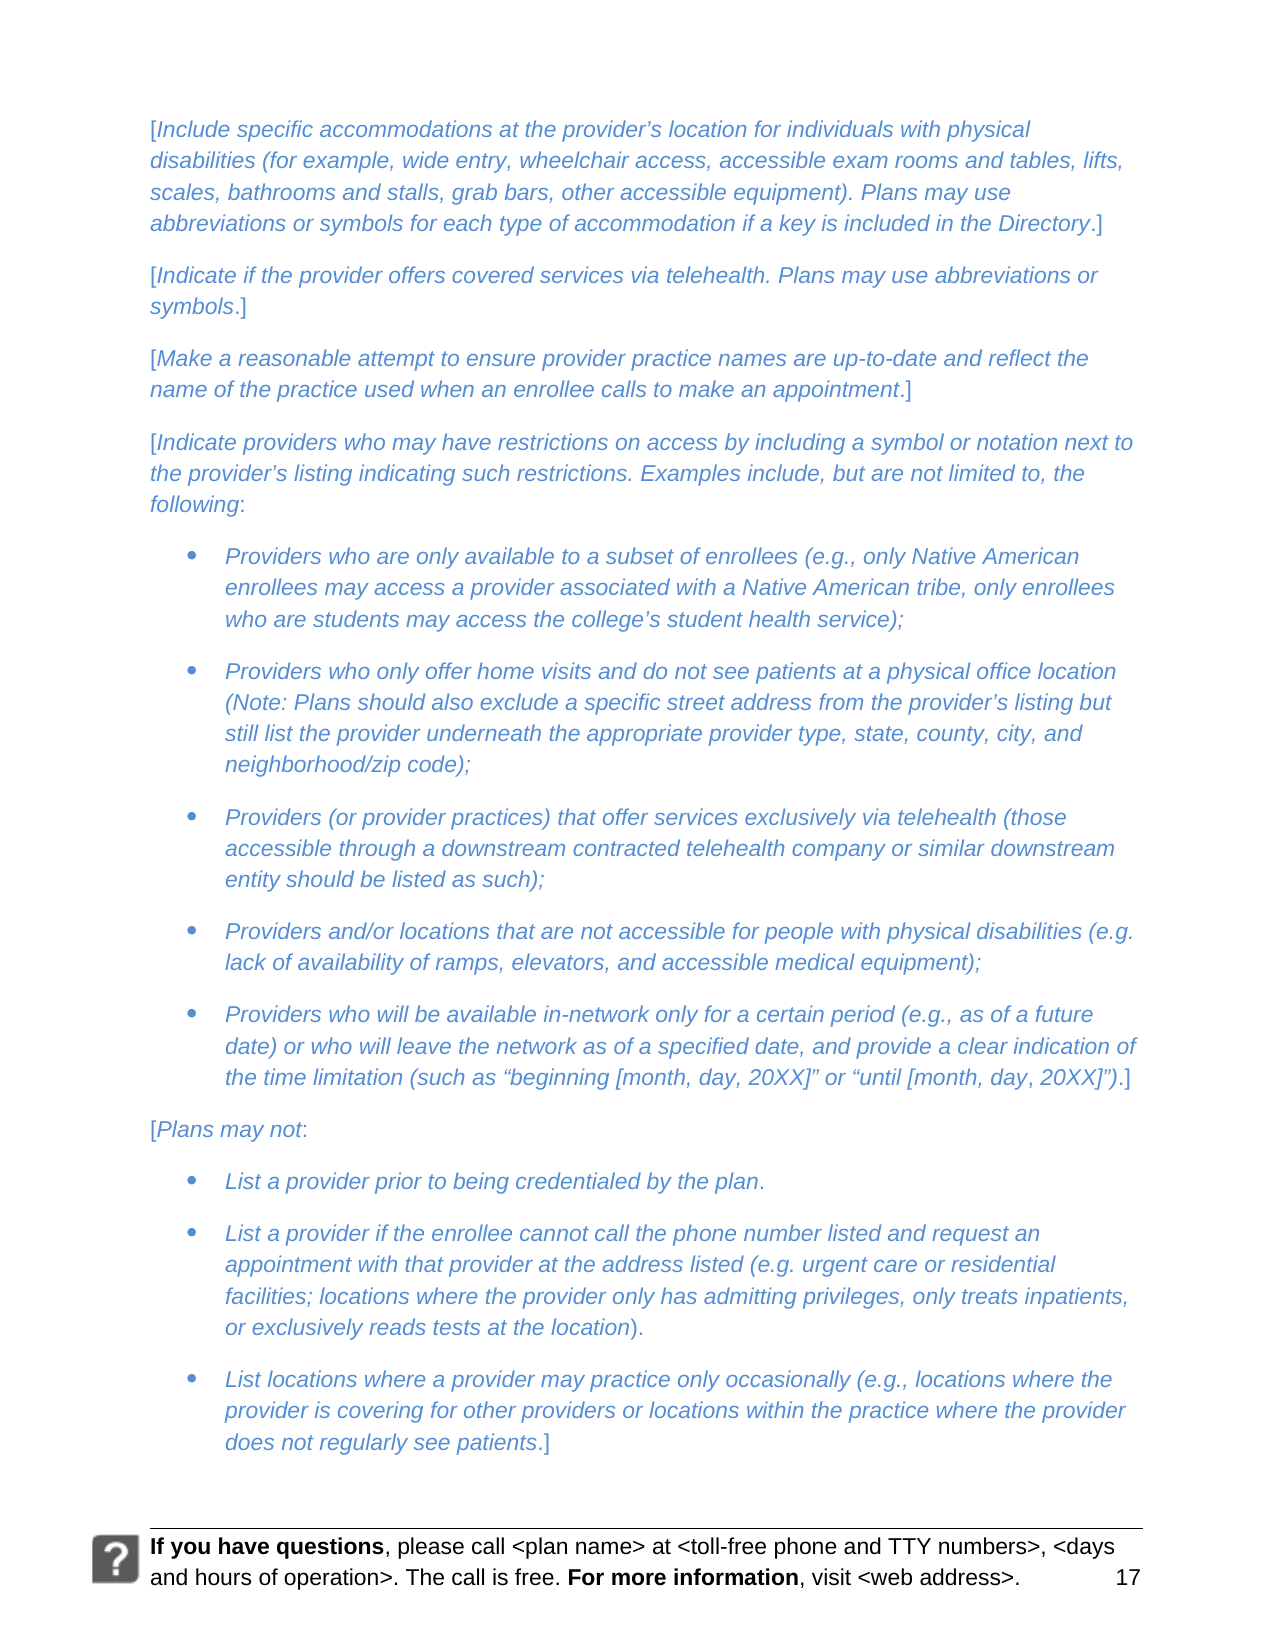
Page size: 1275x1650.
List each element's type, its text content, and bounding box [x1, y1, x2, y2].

text [Include specific accommodations at the provider’s location for individuals with physical disabilities (for example, wide entry, wheelchair access, accessible exam rooms and tables, lifts, scales, bathrooms and stalls, grab bars, other accessible equipment). Plans may use abbreviations or symbols for each type of accommodation if a key is included in the Directory.] [150, 112, 1143, 237]
list Providers and/or locations that are not accessible for people with physical disabilities (e.g. lack of availability of ramps, elevators, and accessible medical equipment); [187, 914, 1143, 977]
list Providers who will be available in-network only for a certain period (e.g., as of a future date) or who will leave the network as of a specified date, and provide a clear indication of the time limitation (such as “beginning [month, day, 20XX]” or “until [month, day, 20XX]”).] [187, 998, 1143, 1092]
list Providers who are only available to a subset of enrollees (e.g., only Native American enrollees may access a provider associated with a Native American tribe, only enrollees who are students may access the college’s student health service); [187, 539, 1143, 633]
list Providers who only offer home visits and do not see patients at a physical office location (Note: Plans should also exclude a specific street address from the provider’s listing but still list the provider underneath the appropriate provider type, state, county, city, and neighborhood/zip code); [187, 654, 1143, 779]
list Providers (or provider practices) that offer services exclusively via telehealth (those accessible through a downstream contracted telehealth company or similar downstream entity should be listed as such); [187, 800, 1143, 894]
text [Indicate providers who may have restrictions on access by including a symbol or notation next to the provider’s listing indicating such restrictions. Examples include, but are not limited to, the following: [150, 425, 1143, 519]
list List a provider prior to being credentialed by the plan. [187, 1164, 1143, 1196]
list List locations where a provider may practice only occasionally (e.g., locations where the provider is covering for other providers or locations within the practice where the provider does not regularly see patients.] [187, 1362, 1143, 1456]
text [Indicate if the provider offers covered services via telehealth. Plans may use abbreviations or symbols.] [150, 258, 1143, 321]
list List a provider if the enrollee cannot call the phone number listed and request an appointment with that provider at the address listed (e.g. urgent care or residential facilities; locations where the provider only has admitting privileges, only treats inpatients, or exclusively reads tests at the location). [187, 1217, 1143, 1342]
text [Plans may not: [150, 1112, 1143, 1144]
text [Make a reasonable attempt to ensure provider practice names are up-to-date and reflect the name of the practice used when an enrollee calls to make an appointment.] [150, 342, 1143, 404]
picture [92, 1534, 141, 1585]
